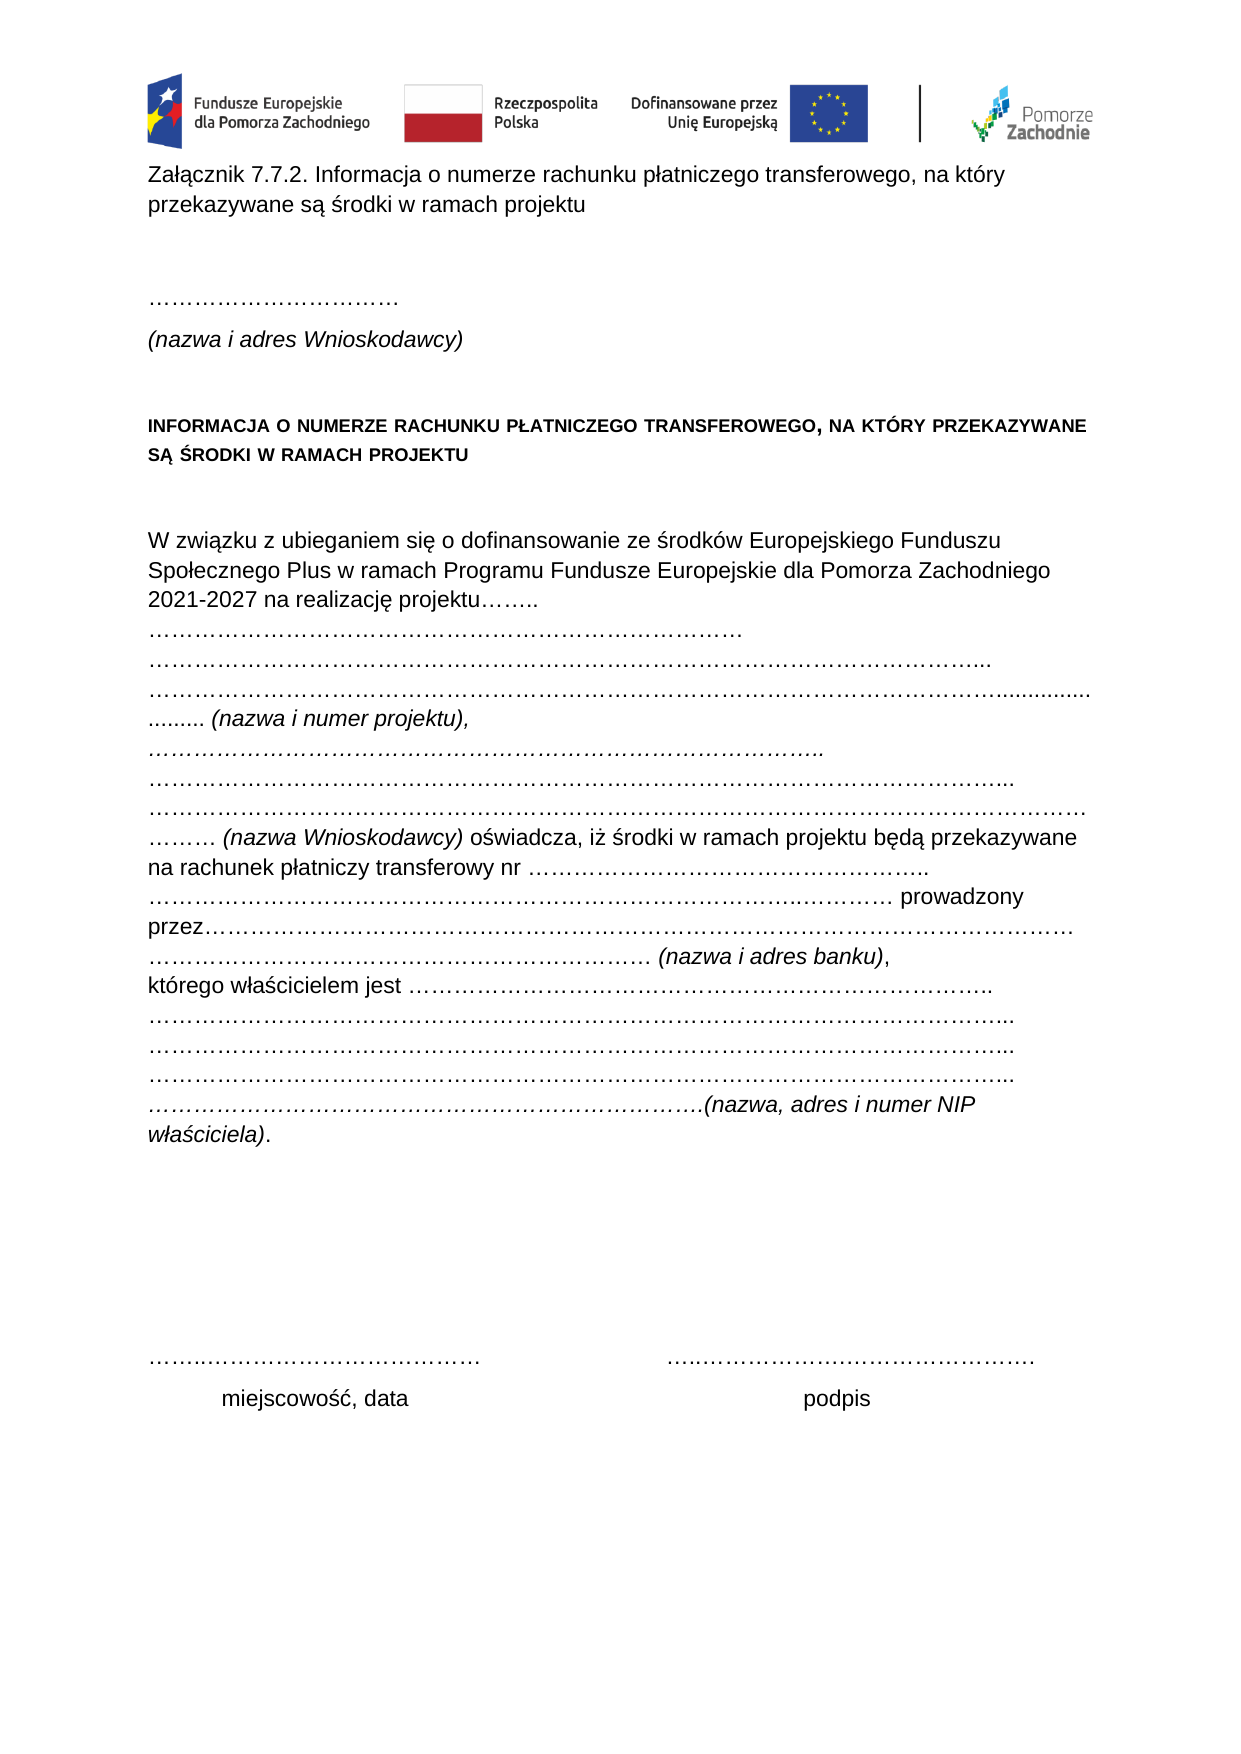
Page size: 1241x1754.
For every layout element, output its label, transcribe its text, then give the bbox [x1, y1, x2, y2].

text ……..……………………………… …..……………….……………………. [148, 1343, 1093, 1369]
picture [147, 73, 1093, 149]
text …………………………… [148, 284, 1093, 310]
text (nazwa i adres Wnioskodawcy) [148, 326, 1093, 352]
text informacja o numerze rachunku płatniczego transferowego, na który przekazywane są środki w ramach projektu [148, 411, 1093, 467]
text W związku z ubieganiem się o dofinansowanie ze środków Europejskiego Funduszu Społecznego Plus w ramach Programu Fundusze Europejskie dla Pomorza Zachodniego 2021-2027 na realizację projektu……..…………………………………………………………………… ………………………………………………………………………………………………...…………………………………………………………………………………………………........................ (nazwa i numer projektu),…………………………………………………………………………….. …………………………………………………………………………………………………...…………………………………………………………………………………………………………………… (nazwa Wnioskodawcy) oświadcza, iż środki w ramach projektu będą przekazywane na rachunek płatniczy transferowy nr …………………………………………….. …………………………………………………………………………..………… prowadzony przez……………………………………………………………………………………………………………………………………………………………… (nazwa i adres banku), którego właścicielem jest ………………………………………………………………….. …………………………………………………………………………………………………...…………………………………………………………………………………………………...…………………………………………………………………………………………………...……………………………………………………………….(nazwa, adres i numer NIP właściciela). [148, 527, 1093, 1147]
text Załącznik 7.7.2. Informacja o numerze rachunku płatniczego transferowego, na który przekazywane są środki w ramach projektu [148, 161, 1093, 218]
text miejscowość, data podpis [148, 1385, 1093, 1411]
